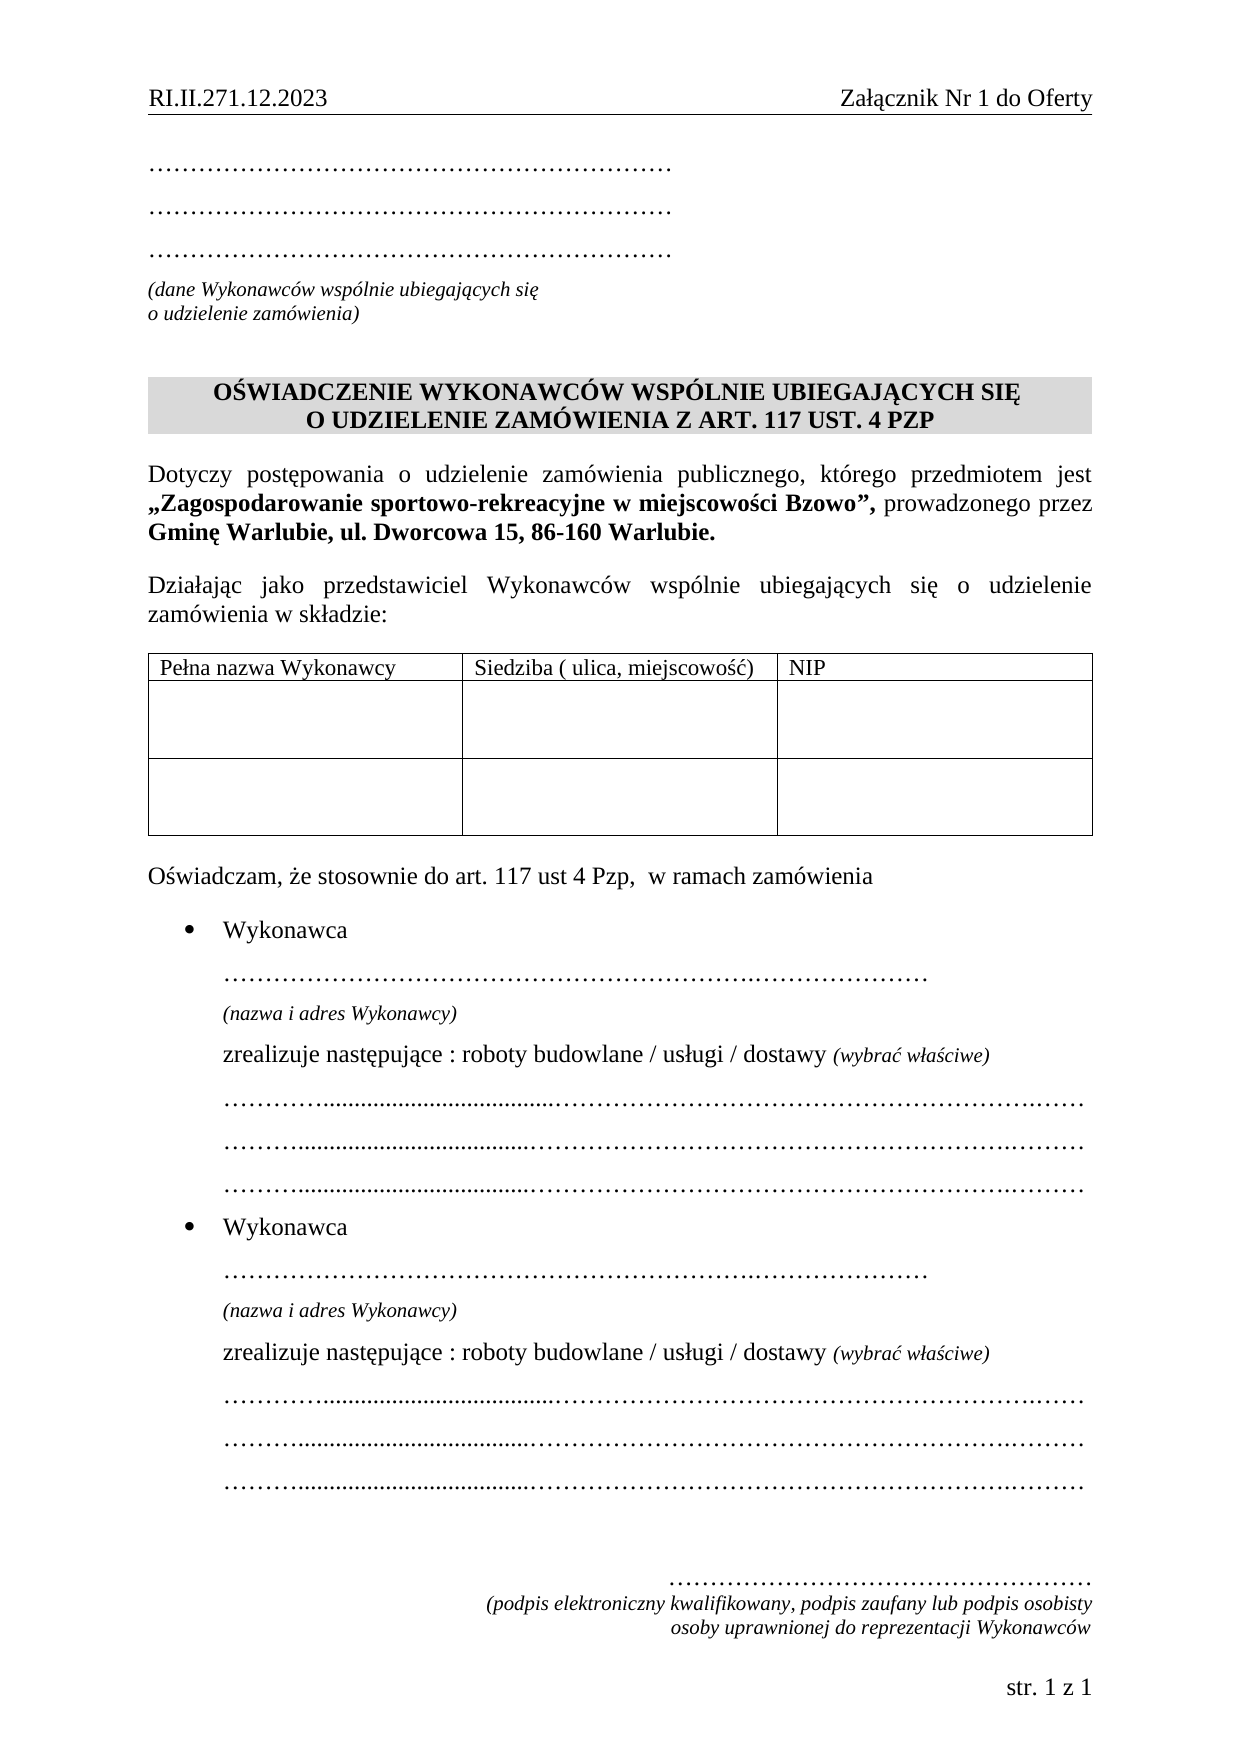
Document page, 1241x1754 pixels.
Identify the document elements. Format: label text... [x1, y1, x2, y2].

table_cell [149, 759, 462, 835]
list Wykonawca [185, 915, 1092, 943]
text (podpis elektroniczny kwalifikowany, podpis zaufany lub podpis osobisty [148, 1591, 1092, 1615]
text ……………………………………………………… [148, 234, 1092, 263]
list zrealizuje następujące : roboty budowlane / usługi / dostawy (wybrać właściwe) [223, 1337, 1092, 1365]
list ………….....................................………………………………………………….…… [223, 1083, 1092, 1111]
table_cell [778, 759, 1092, 835]
table_header NIP [778, 654, 1092, 680]
list zrealizuje następujące : roboty budowlane / usługi / dostawy (wybrać właściwe) [223, 1039, 1092, 1068]
list ……………………………………………………….………………… [223, 1255, 1092, 1284]
table_cell [778, 681, 1092, 758]
table_cell [463, 759, 777, 835]
list ……….....................................………………………………………………….……… [223, 1126, 1092, 1154]
list Wykonawca [185, 1212, 1092, 1241]
list ……….....................................………………………………………………….……… [223, 1466, 1092, 1495]
text Oświadczam, że stosownie do art. 117 ust 4 Pzp, w ramach zamówienia [148, 861, 1092, 890]
list (nazwa i adres Wykonawcy) [223, 1001, 1092, 1025]
table_header Siedziba ( ulica, miejscowość) [463, 654, 777, 680]
text …………………………………………… [148, 1562, 1092, 1591]
list (nazwa i adres Wykonawcy) [223, 1298, 1092, 1322]
text Dotyczy postępowania o udzielenie zamówienia publicznego, którego przedmiotem jest „Zagospodarowanie sportowo-rekreacyjne w miejscowości Bzowo”, prowadzonego przez Gminę Warlubie, ul. Dworcowa 15, 86-160 Warlubie. [148, 459, 1092, 545]
text ……………………………………………………… [148, 148, 1092, 176]
list ……….....................................………………………………………………….……… [223, 1169, 1092, 1198]
text OŚWIADCZENIE WYKONAWCÓW WSPÓLNIE UBIEGAJĄCYCH SIĘ O UDZIELENIE ZAMÓWIENIA Z ART. 117 UST. 4 PZP [148, 377, 1092, 434]
list ……………………………………………………….………………… [223, 958, 1092, 987]
table_cell [463, 681, 777, 758]
table_header Pełna nazwa Wykonawcy [149, 654, 462, 680]
text (dane Wykonawców wspólnie ubiegających się [148, 277, 1092, 301]
list ………….....................................………………………………………………….…… [223, 1380, 1092, 1408]
text o udzielenie zamówienia) [148, 301, 1092, 325]
text Działając jako przedstawiciel Wykonawców wspólnie ubiegających się o udzielenie zamówienia w składzie: [148, 570, 1092, 628]
table_cell [149, 681, 462, 758]
list ……….....................................………………………………………………….……… [223, 1423, 1092, 1452]
text osoby uprawnionej do reprezentacji Wykonawców [148, 1615, 1092, 1639]
text ……………………………………………………… [148, 191, 1092, 219]
